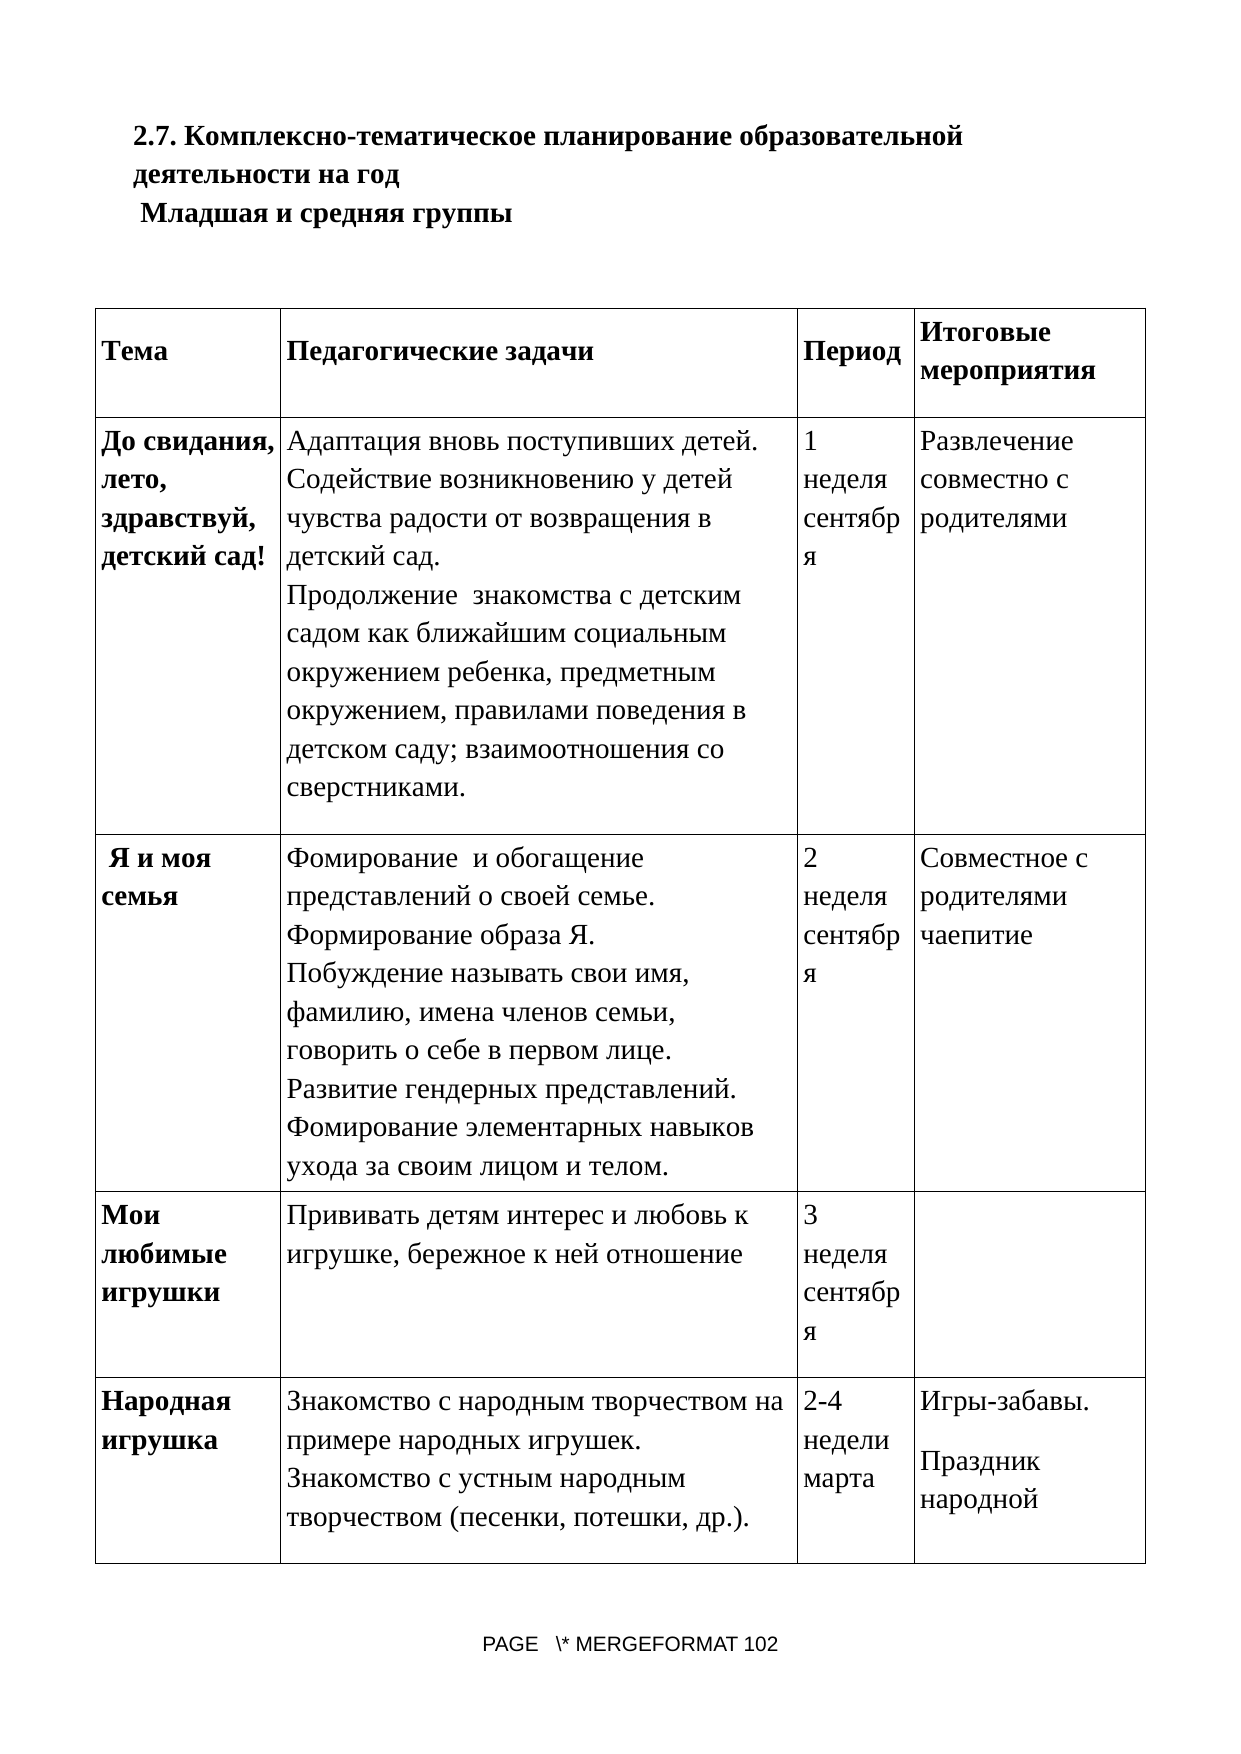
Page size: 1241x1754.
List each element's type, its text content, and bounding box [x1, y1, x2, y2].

table_header Итоговые мероприятия [915, 309, 1145, 416]
table_cell 1 неделя сентября [798, 418, 914, 833]
table_header Педагогические задачи [281, 309, 797, 416]
table_header Тема [96, 309, 280, 416]
table_cell Прививать детям интерес и любовь к игрушке, бережное к ней отношение [281, 1192, 797, 1377]
table_cell Мои любимые игрушки [96, 1192, 280, 1377]
table_cell 2 неделя сентября [798, 835, 914, 1191]
table_cell 2-4 недели марта [798, 1378, 914, 1563]
table_cell Совместное с родителями чаепитие [915, 835, 1145, 1191]
table_cell Фомирование и обогащение представлений о своей семье. Формирование образа Я. Побуждение называть свои имя, фамилию, имена членов семьи, говорить о себе в первом лице. Развитие гендерных представлений. Фомирование элементарных навыков ухода за своим лицом и телом. [281, 835, 797, 1191]
table_cell Развлечение совместно с родителями [915, 418, 1145, 833]
table_header Период [798, 309, 914, 416]
table_cell Адаптация вновь поступивших детей. Содействие возникновению у детей чувства радости от возвращения в детский сад. Продолжение знакомства с детским садом как ближайшим социальным окружением ребенка, предметным окружением, правилами поведения в детском саду; взаимоотношения со сверстниками. [281, 418, 797, 833]
table_cell 3 неделя сентября [798, 1192, 914, 1377]
table_cell Я и моя семья [96, 835, 280, 1191]
table_cell [915, 1192, 1145, 1377]
table_cell До свидания, лето, здравствуй, детский сад! [96, 418, 280, 833]
text 2.7. Комплексно-тематическое планирование образовательной [133, 118, 1122, 152]
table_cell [281, 1378, 797, 1563]
text деятельности на год [133, 157, 1122, 190]
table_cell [915, 1378, 1145, 1563]
table_cell Народная игрушка [96, 1378, 280, 1563]
text Младшая и средняя группы [133, 195, 1122, 229]
